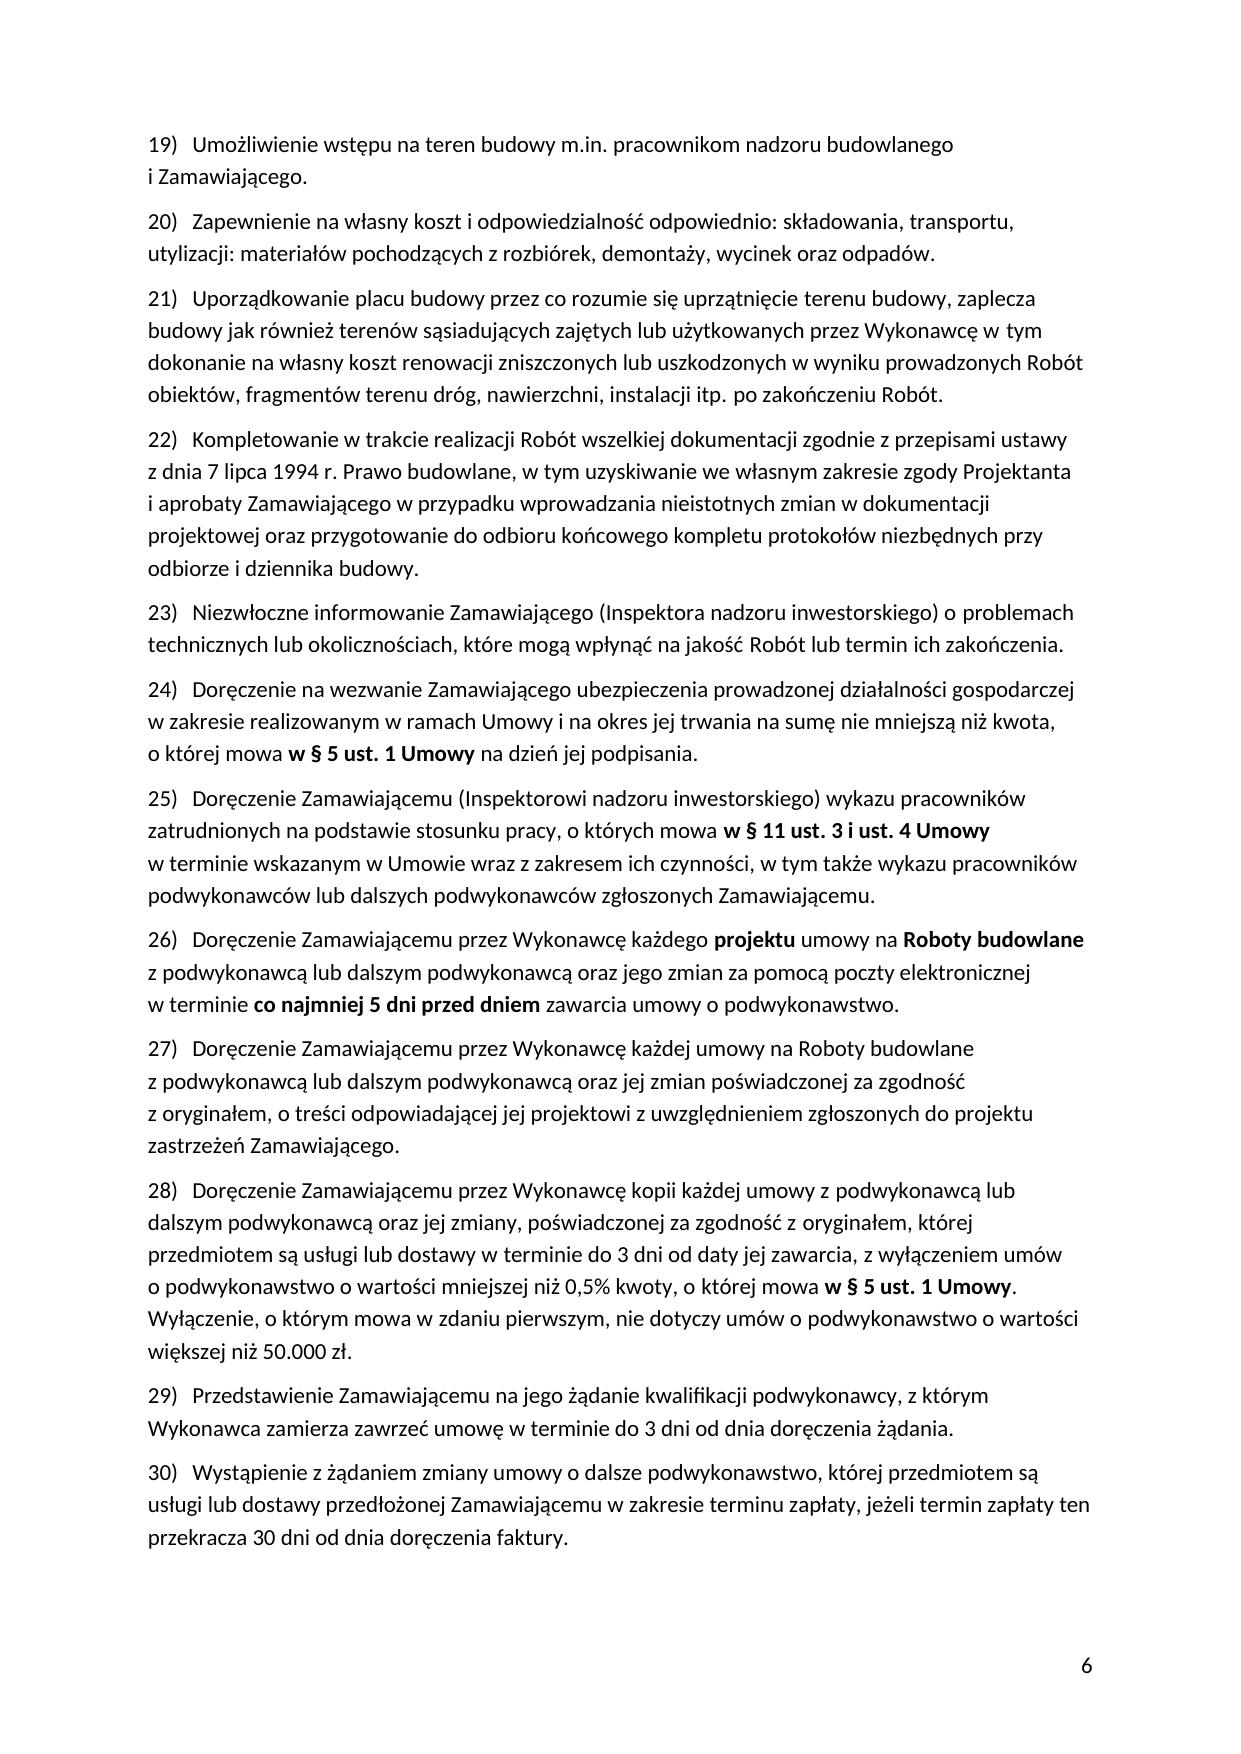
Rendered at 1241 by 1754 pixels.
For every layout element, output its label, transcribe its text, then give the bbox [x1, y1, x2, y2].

list Przedstawienie Zamawiającemu na jego żądanie kwalifikacji podwykonawcy, z którym Wykonawca zamierza zawrzeć umowę w terminie do 3 dni od dnia doręczenia żądania. [148, 1381, 1092, 1442]
list Niezwłoczne informowanie Zamawiającego (Inspektora nadzoru inwestorskiego) o problemach technicznych lub okolicznościach, które mogą wpłynąć na jakość Robót lub termin ich zakończenia. [148, 598, 1092, 658]
list Doręczenie Zamawiającemu przez Wykonawcę każdej umowy na Roboty budowlane z podwykonawcą lub dalszym podwykonawcą oraz jej zmian poświadczonej za zgodność z oryginałem, o treści odpowiadającej jej projektowi z uwzględnieniem zgłoszonych do projektu zastrzeżeń Zamawiającego. [148, 1034, 1092, 1159]
list Doręczenie Zamawiającemu przez Wykonawcę każdego projektu umowy na Roboty budowlane z podwykonawcą lub dalszym podwykonawcą oraz jego zmian za pomocą poczty elektronicznej w terminie co najmniej 5 dni przed dniem zawarcia umowy o podwykonawstwo. [148, 926, 1092, 1018]
list Uporządkowanie placu budowy przez co rozumie się uprzątnięcie terenu budowy, zaplecza budowy jak również terenów sąsiadujących zajętych lub użytkowanych przez Wykonawcę w tym dokonanie na własny koszt renowacji zniszczonych lub uszkodzonych w wyniku prowadzonych Robót obiektów, fragmentów terenu dróg, nawierzchni, instalacji itp. po zakończeniu Robót. [148, 284, 1092, 408]
list Doręczenie na wezwanie Zamawiającego ubezpieczenia prowadzonej działalności gospodarczej w zakresie realizowanym w ramach Umowy i na okres jej trwania na sumę nie mniejszą niż kwota, o której mowa w § 5 ust. 1 Umowy na dzień jej podpisania. [148, 675, 1092, 768]
list Umożliwienie wstępu na teren budowy m.in. pracownikom nadzoru budowlanego i Zamawiającego. [148, 130, 1092, 190]
list Wystąpienie z żądaniem zmiany umowy o dalsze podwykonawstwo, której przedmiotem są usługi lub dostawy przedłożonej Zamawiającemu w zakresie terminu zapłaty, jeżeli termin zapłaty ten przekracza 30 dni od dnia doręczenia faktury. [148, 1458, 1092, 1551]
list Kompletowanie w trakcie realizacji Robót wszelkiej dokumentacji zgodnie z przepisami ustawy z dnia 7 lipca 1994 r. Prawo budowlane, w tym uzyskiwanie we własnym zakresie zgody Projektanta i aprobaty Zamawiającego w przypadku wprowadzania nieistotnych zmian w dokumentacji projektowej oraz przygotowanie do odbioru końcowego kompletu protokołów niezbędnych przy odbiorze i dziennika budowy. [148, 425, 1092, 582]
list Doręczenie Zamawiającemu (Inspektorowi nadzoru inwestorskiego) wykazu pracowników zatrudnionych na podstawie stosunku pracy, o których mowa w § 11 ust. 3 i ust. 4 Umowy w terminie wskazanym w Umowie wraz z zakresem ich czynności, w tym także wykazu pracowników podwykonawców lub dalszych podwykonawców zgłoszonych Zamawiającemu. [148, 784, 1092, 909]
list Doręczenie Zamawiającemu przez Wykonawcę kopii każdej umowy z podwykonawcą lub dalszym podwykonawcą oraz jej zmiany, poświadczonej za zgodność z oryginałem, której przedmiotem są usługi lub dostawy w terminie do 3 dni od daty jej zawarcia, z wyłączeniem umów o podwykonawstwo o wartości mniejszej niż 0,5% kwoty, o której mowa w § 5 ust. 1 Umowy. Wyłączenie, o którym mowa w zdaniu pierwszym, nie dotyczy umów o podwykonawstwo o wartości większej niż 50.000 zł. [148, 1176, 1092, 1365]
list Zapewnienie na własny koszt i odpowiedzialność odpowiednio: składowania, transportu, utylizacji: materiałów pochodzących z rozbiórek, demontaży, wycinek oraz odpadów. [148, 207, 1092, 267]
